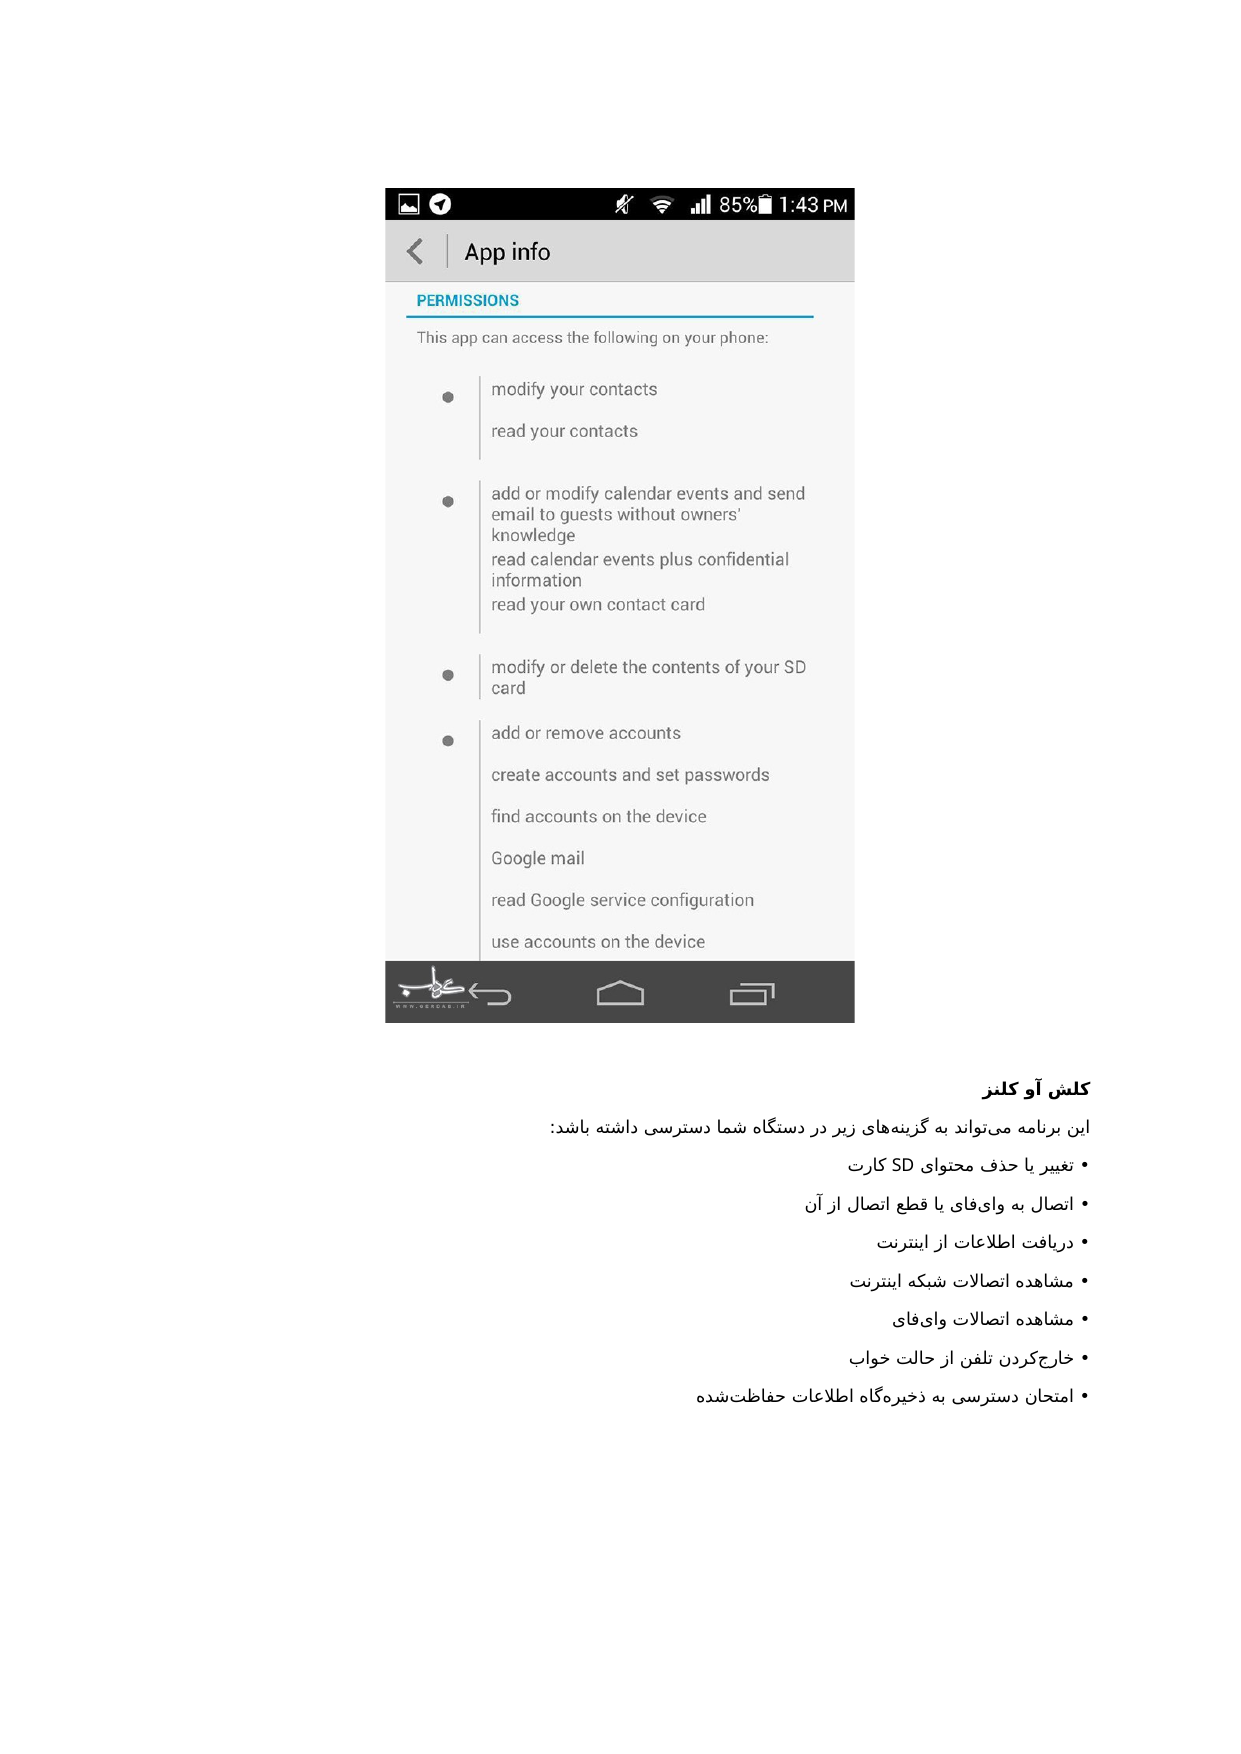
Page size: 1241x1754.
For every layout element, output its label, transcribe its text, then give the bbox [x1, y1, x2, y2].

text کلش آو کلنز این برنامه می‌تواند به گزینه‌های زیر در دستگاه شما دسترسی داشته باشد: • تغییر یا حذف محتوای SD کارت • اتصال به وای‌فای یا قطع اتصال از آن • دریافت اطلاعات از اینترنت • مشاهده اتصالات شبکه اینترنت • مشاهده اتصالات وای‌فای • خارج‌کردن تلفن از حالت خواب • امتحان دسترسی به ذخیره‌گاه اطلاعات حفاظت‌شده [150, 1022, 1090, 1407]
picture [385, 188, 855, 1023]
